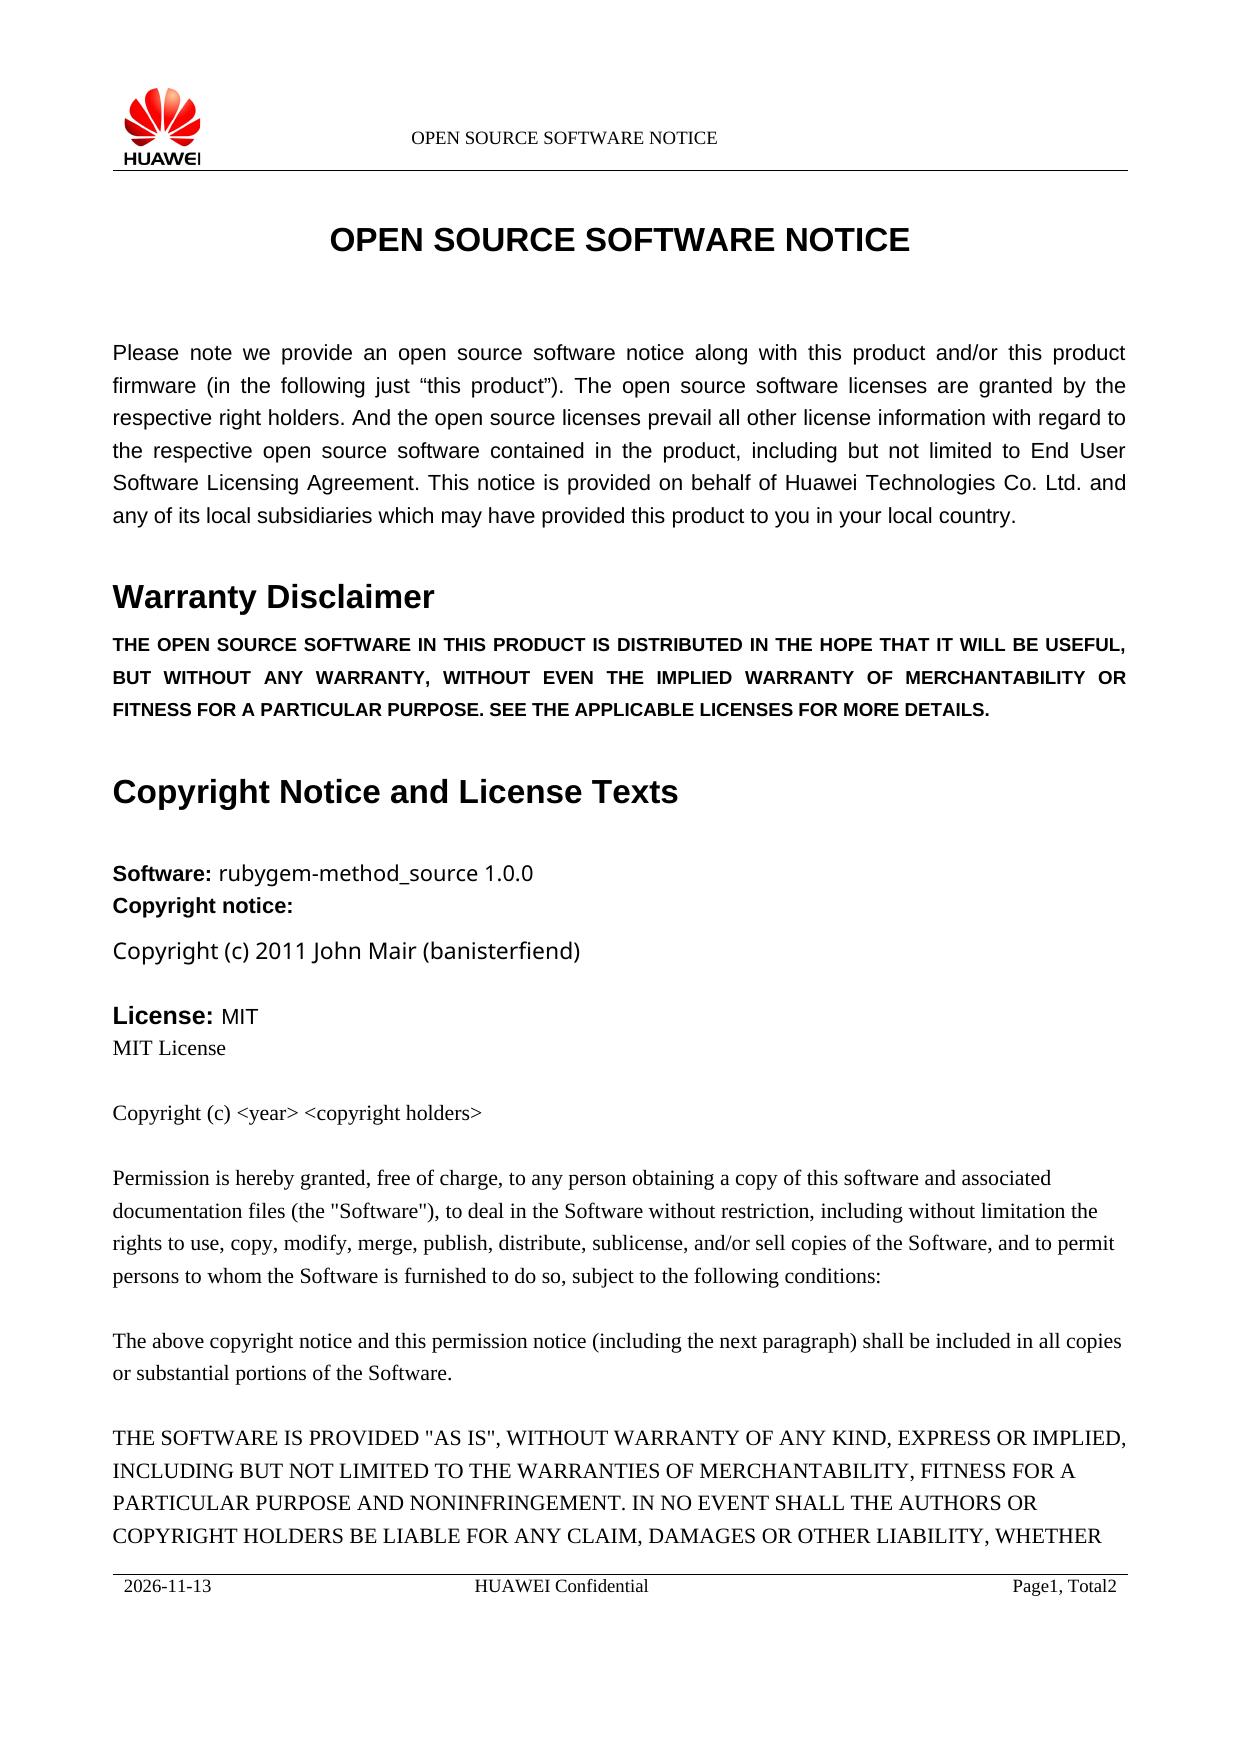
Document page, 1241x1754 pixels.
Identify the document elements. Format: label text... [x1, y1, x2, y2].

text The open source software in this product is distributed in the hope that it will be useful, but WITHOUT ANY WARRANTY, without even the implied warranty of MERCHANTABILITY or FITNESS FOR A PARTICULAR PURPOSE. See the applicable licenses for more details. [112, 629, 1128, 726]
text Copyright Notice and License Texts [112, 759, 1128, 824]
text Copyright notice: [112, 889, 1128, 921]
text Warranty Disclaimer [112, 564, 1128, 629]
text OPEN SOURCE SOFTWARE NOTICE [112, 206, 1128, 271]
picture [124, 88, 201, 165]
text Copyright (c) 2011 John Mair (banisterfiend) [112, 934, 1128, 999]
text License: MIT [112, 999, 1128, 1031]
title Software: rubygem-method_source 1.0.0 [112, 856, 1128, 889]
text Please note we provide an open source software notice along with this product and/or this product firmware (in the following just “this product”). The open source software licenses are granted by the respective right holders. And the open source licenses prevail all other license information with regard to the respective open source software contained in the product, including but not limited to End User Software Licensing Agreement. This notice is provided on behalf of Huawei Technologies Co. Ltd. and any of its local subsidiaries which may have provided this product to you in your local country. [112, 336, 1128, 531]
